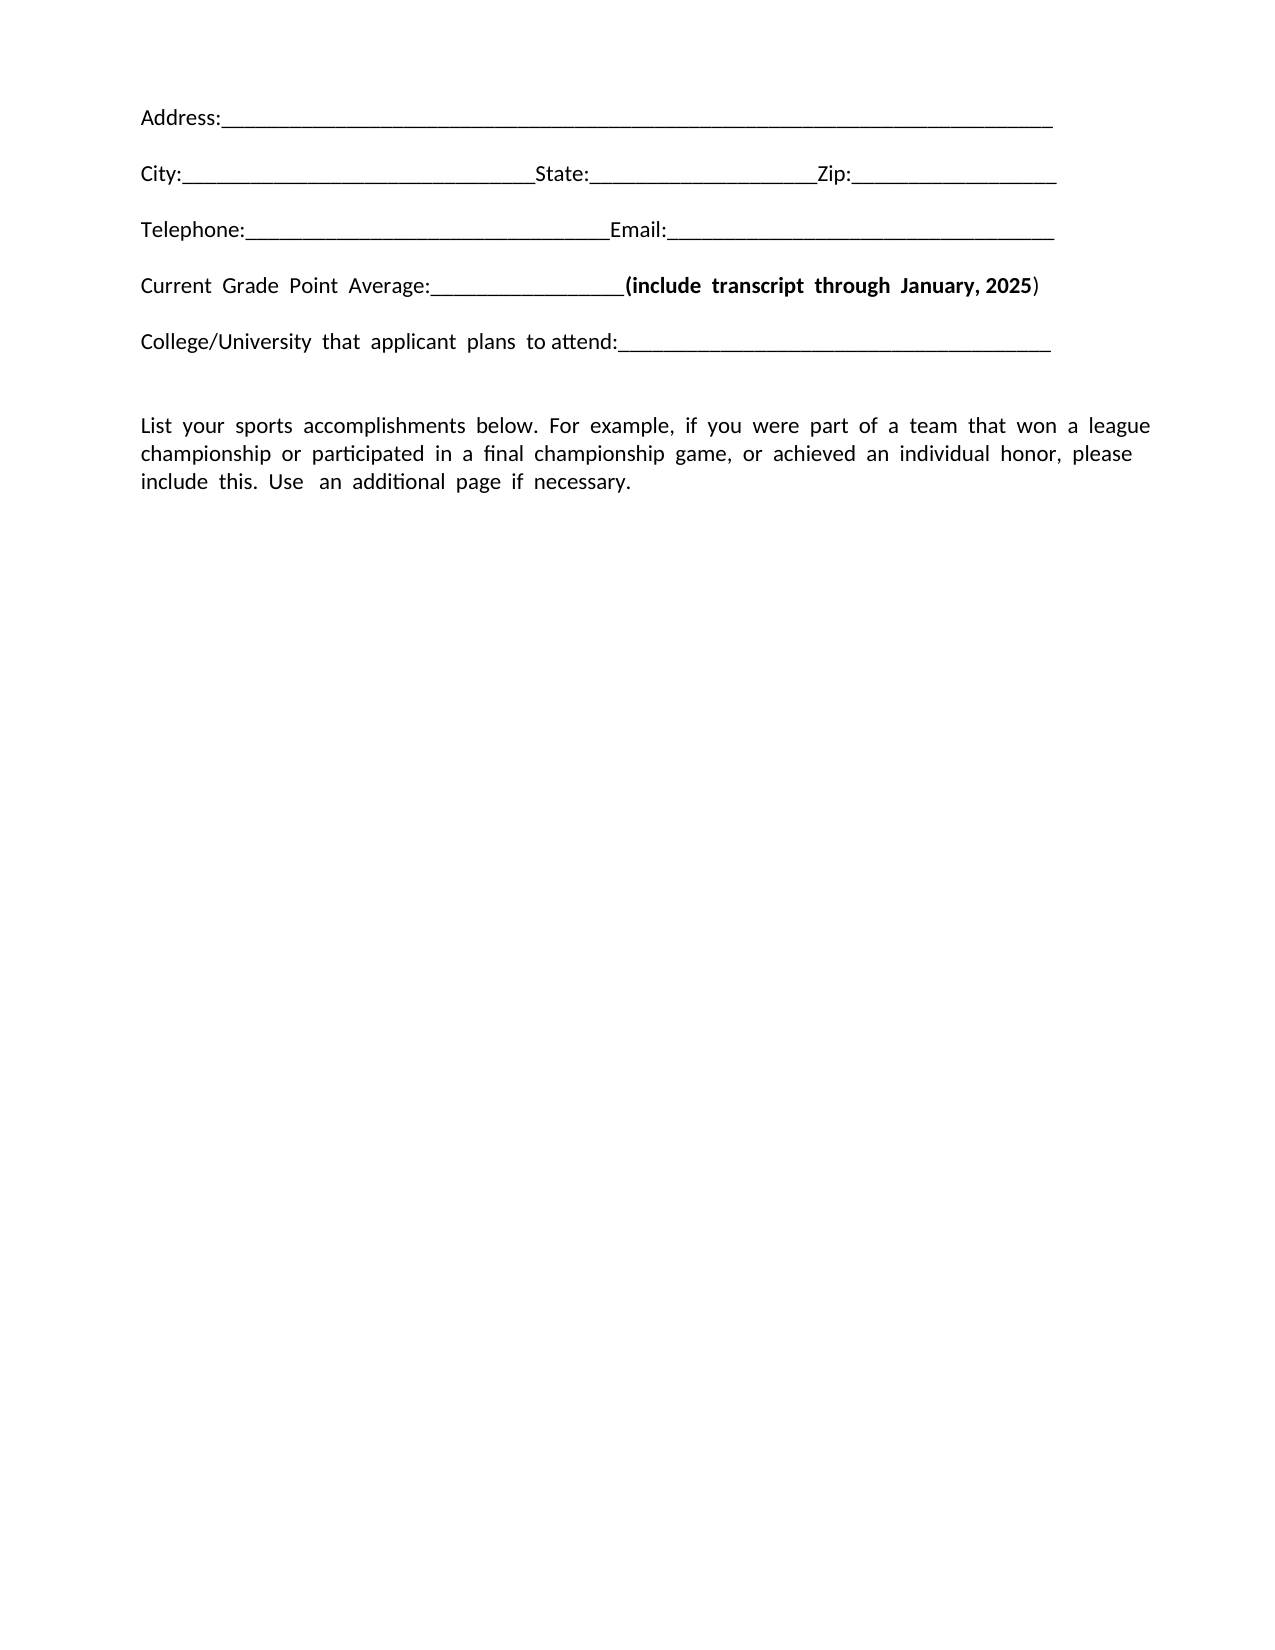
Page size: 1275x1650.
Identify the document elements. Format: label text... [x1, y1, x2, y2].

list Address:_________________________________________________________________________ [141, 103, 1200, 131]
list City:_______________________________State:____________________Zip:__________________ [141, 159, 1200, 187]
list Current Grade Point Average:_________________(include transcript through January, 2025) [141, 271, 1200, 299]
list College/University that applicant plans to attend:______________________________________ [141, 327, 1200, 355]
list List your sports accomplishments below. For example, if you were part of a team that won a league championship or participated in a final championship game, or achieved an individual honor, please include this. Use an additional page if necessary. [141, 411, 1153, 495]
list Telephone:________________________________Email:__________________________________ [141, 215, 1200, 243]
